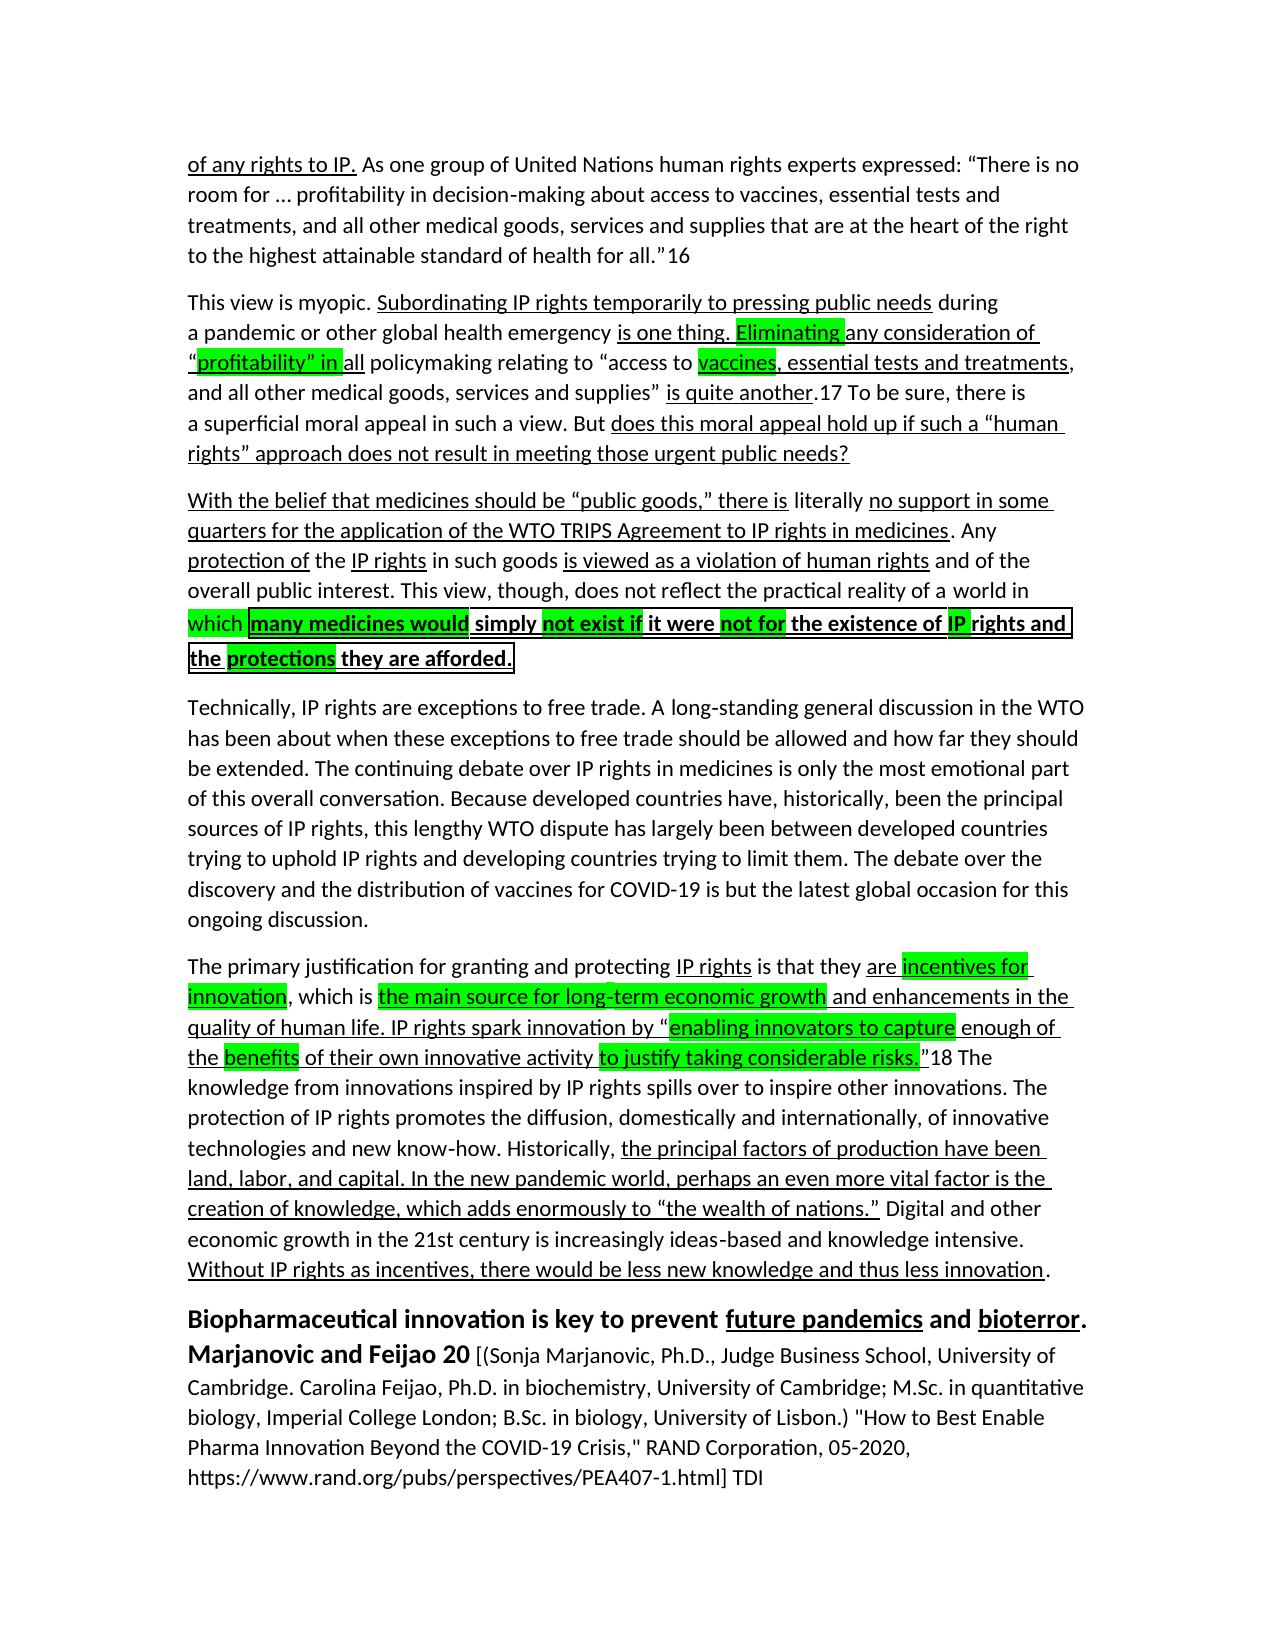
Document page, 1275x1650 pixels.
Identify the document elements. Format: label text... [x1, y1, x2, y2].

text This view is myopic. Subordinating IP rights temporarily to pressing public needs during a pandemic or other global health emergency is one thing. Eliminating any consideration of “profitability” in all policymaking relating to “access to vaccines, essential tests and treatments, and all other medical goods, services and supplies” is quite another.17 To be sure, there is a superficial moral appeal in such a view. But does this moral appeal hold up if such a “human rights” approach does not result in meeting those urgent public needs? [187, 288, 1087, 467]
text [187, 150, 1087, 269]
text The primary justification for granting and protecting IP rights is that they are incentives for innovation, which is the main source for long‐​term economic growth and enhancements in the quality of human life. IP rights spark innovation by “enabling innovators to capture enough of the benefits of their own innovative activity to justify taking considerable risks.”18 The knowledge from innovations inspired by IP rights spills over to inspire other innovations. The protection of IP rights promotes the diffusion, domestically and internationally, of innovative technologies and new know‐​how. Historically, the principal factors of production have been land, labor, and capital. In the new pandemic world, perhaps an even more vital factor is the creation of knowledge, which adds enormously to “the wealth of nations.” Digital and other economic growth in the 21st century is increasingly ideas‐​based and knowledge intensive. Without IP rights as incentives, there would be less new knowledge and thus less innovation. [187, 952, 1087, 1283]
text Marjanovic and Feijao 20 [(Sonja Marjanovic, Ph.D., Judge Business School, University of Cambridge. Carolina Feijao, Ph.D. in biochemistry, University of Cambridge; M.Sc. in quantitative biology, Imperial College London; B.Sc. in biology, University of Lisbon.) "How to Best Enable Pharma Innovation Beyond the COVID-19 Crisis," RAND Corporation, 05-2020, https://www.rand.org/pubs/perspectives/PEA407-1.html] TDI [187, 1338, 1087, 1491]
text Technically, IP rights are exceptions to free trade. A long‐​standing general discussion in the WTO has been about when these exceptions to free trade should be allowed and how far they should be extended. The continuing debate over IP rights in medicines is only the most emotional part of this overall conversation. Because developed countries have, historically, been the principal sources of IP rights, this lengthy WTO dispute has largely been between developed countries trying to uphold IP rights and developing countries trying to limit them. The debate over the discovery and the distribution of vaccines for COVID-19 is but the latest global occasion for this ongoing discussion. [187, 693, 1087, 933]
text With the belief that medicines should be “public goods,” there is literally no support in some quarters for the application of the WTO TRIPS Agreement to IP rights in medicines. Any protection of the IP rights in such goods is viewed as a violation of human rights and of the overall public interest. This view, though, does not reflect the practical reality of a world in which many medicines would simply not exist if it were not for the existence of IP rights and the protections they are afforded. [187, 486, 1087, 674]
subtitle Biopharmaceutical innovation is key to prevent future pandemics and bioterror. [187, 1302, 1087, 1335]
